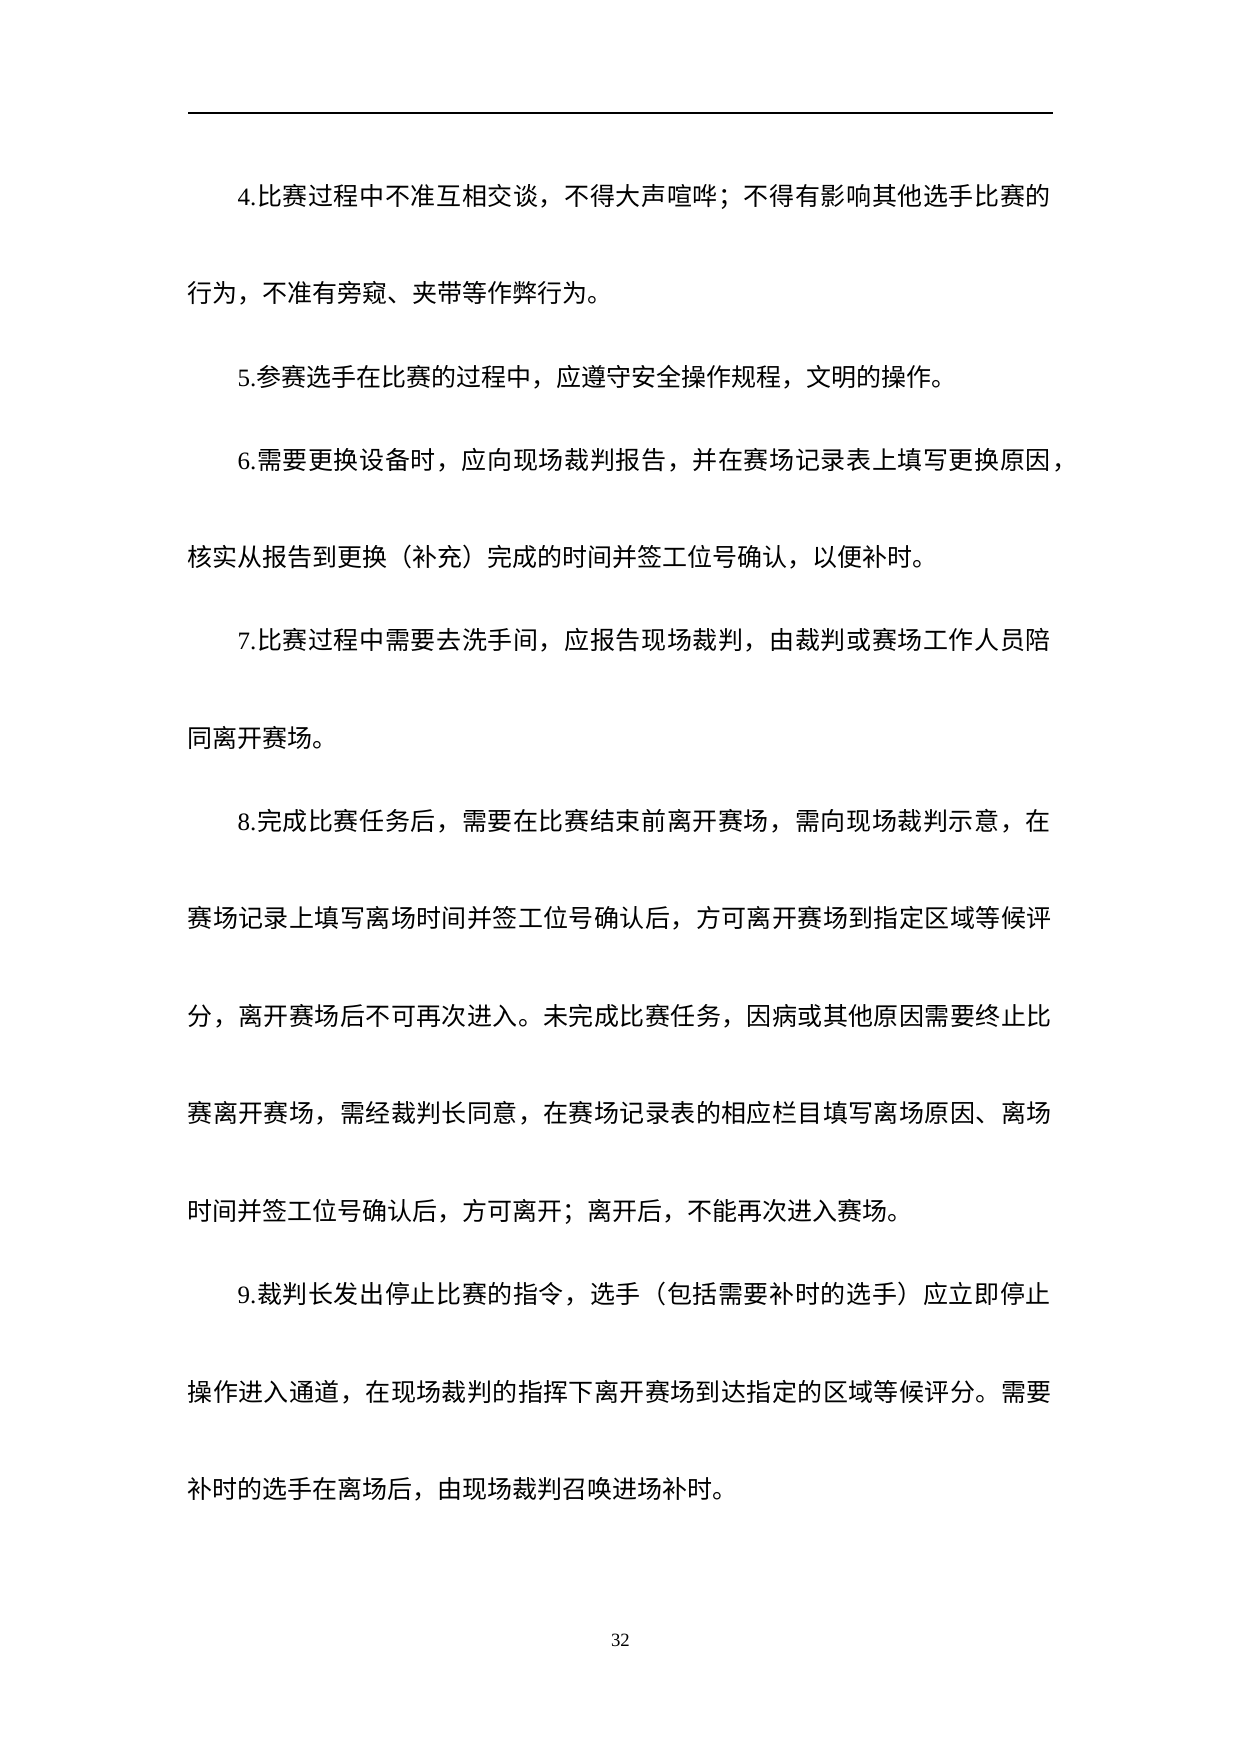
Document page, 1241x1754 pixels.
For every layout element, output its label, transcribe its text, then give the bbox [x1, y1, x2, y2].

text 9.裁判长发出停止比赛的指令，选手（包括需要补时的选手）应立即停止操作进入通道，在现场裁判的指挥下离开赛场到达指定的区域等候评分。需要补时的选手在离场后，由现场裁判召唤进场补时。 [187, 1260, 1053, 1520]
text 8.完成比赛任务后，需要在比赛结束前离开赛场，需向现场裁判示意，在赛场记录上填写离场时间并签工位号确认后，方可离开赛场到指定区域等候评分，离开赛场后不可再次进入。未完成比赛任务，因病或其他原因需要终止比赛离开赛场，需经裁判长同意，在赛场记录表的相应栏目填写离场原因、离场时间并签工位号确认后，方可离开；离开后，不能再次进入赛场。 [187, 787, 1053, 1242]
text 7.比赛过程中需要去洗手间，应报告现场裁判，由裁判或赛场工作人员陪同离开赛场。 [187, 606, 1053, 769]
text 6.需要更换设备时，应向现场裁判报告，并在赛场记录表上填写更换原因，核实从报告到更换（补充）完成的时间并签工位号确认，以便补时。 [187, 426, 1053, 588]
text 5.参赛选手在比赛的过程中，应遵守安全操作规程，文明的操作。 [187, 343, 1053, 408]
text 4.比赛过程中不准互相交谈，不得大声喧哗；不得有影响其他选手比赛的行为，不准有旁窥、夹带等作弊行为。 [187, 162, 1053, 324]
